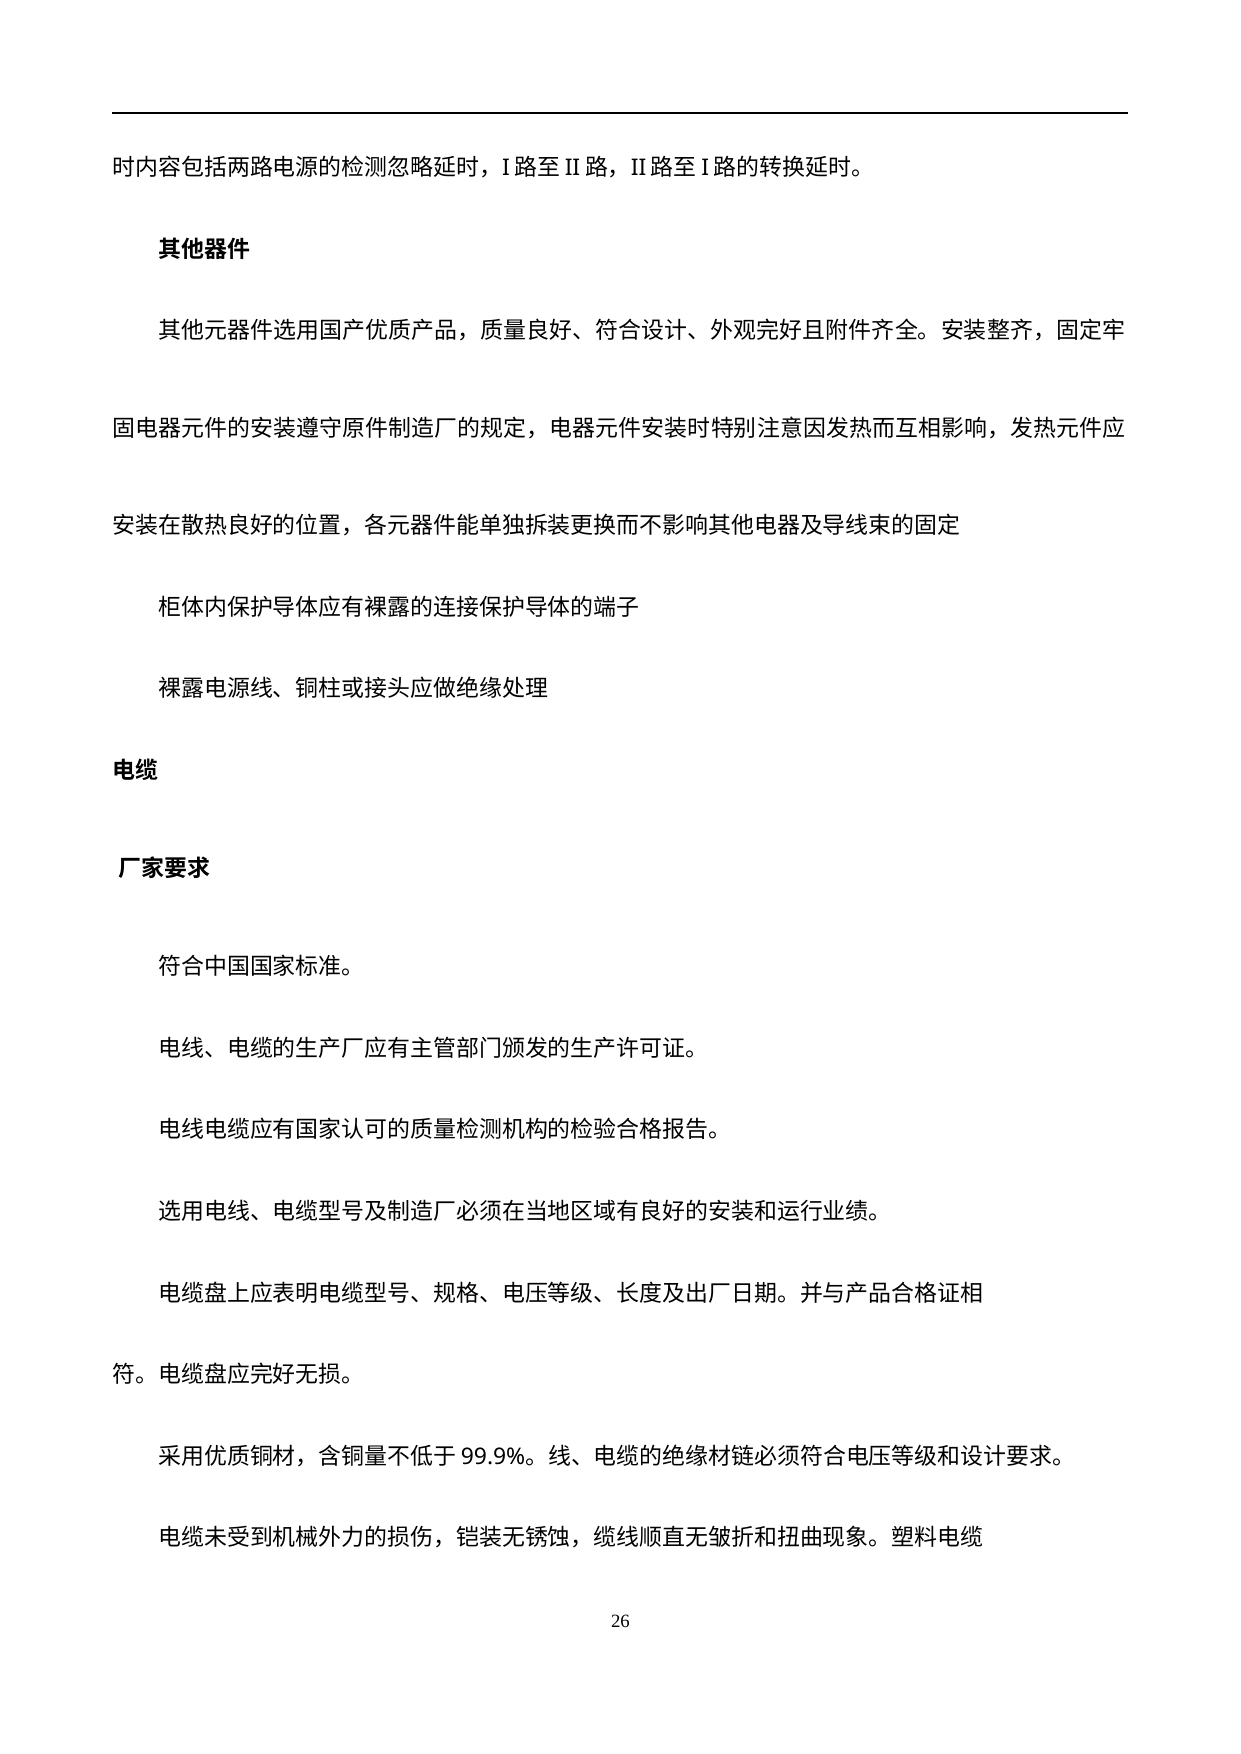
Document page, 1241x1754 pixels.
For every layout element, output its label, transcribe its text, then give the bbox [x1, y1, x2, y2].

text 电缆未受到机械外力的损伤，铠装无锈蚀，缆线顺直无皱折和扭曲现象。塑料电缆 [112, 1503, 1128, 1568]
text 柜体内保护导体应有裸露的连接保护导体的端子 [112, 573, 1128, 638]
text 电线、电缆的生产厂应有主管部门颁发的生产许可证。 [112, 1014, 1128, 1079]
text 符。电缆盘应完好无损。 [112, 1340, 1128, 1405]
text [112, 133, 1128, 198]
text 电线电缆应有国家认可的质量检测机构的检验合格报告。 [112, 1095, 1128, 1160]
subtitle 电缆 [112, 736, 1128, 801]
text 其他元器件选用国产优质产品，质量良好、符合设计、外观完好且附件齐全。安装整齐，固定牢固电器元件的安装遵守原件制造厂的规定，电器元件安装时特别注意因发热而互相影响，发热元件应安装在散热良好的位置，各元器件能单独拆装更换而不影响其他电器及导线束的固定 [112, 296, 1128, 556]
text 电缆盘上应表明电缆型号、规格、电压等级、长度及出厂日期。并与产品合格证相 [112, 1258, 1128, 1323]
text 采用优质铜材，含铜量不低于99.9%。线、电缆的绝缘材链必须符合电压等级和设计要求。 [112, 1422, 1128, 1487]
text 其他器件 [112, 214, 1128, 279]
text 符合中国国家标准。 [112, 932, 1128, 997]
text 裸露电源线、铜柱或接头应做绝缘处理 [112, 654, 1128, 719]
text 选用电线、电缆型号及制造厂必须在当地区域有良好的安装和运行业绩。 [112, 1177, 1128, 1242]
subtitle 厂家要求 [118, 834, 1128, 899]
